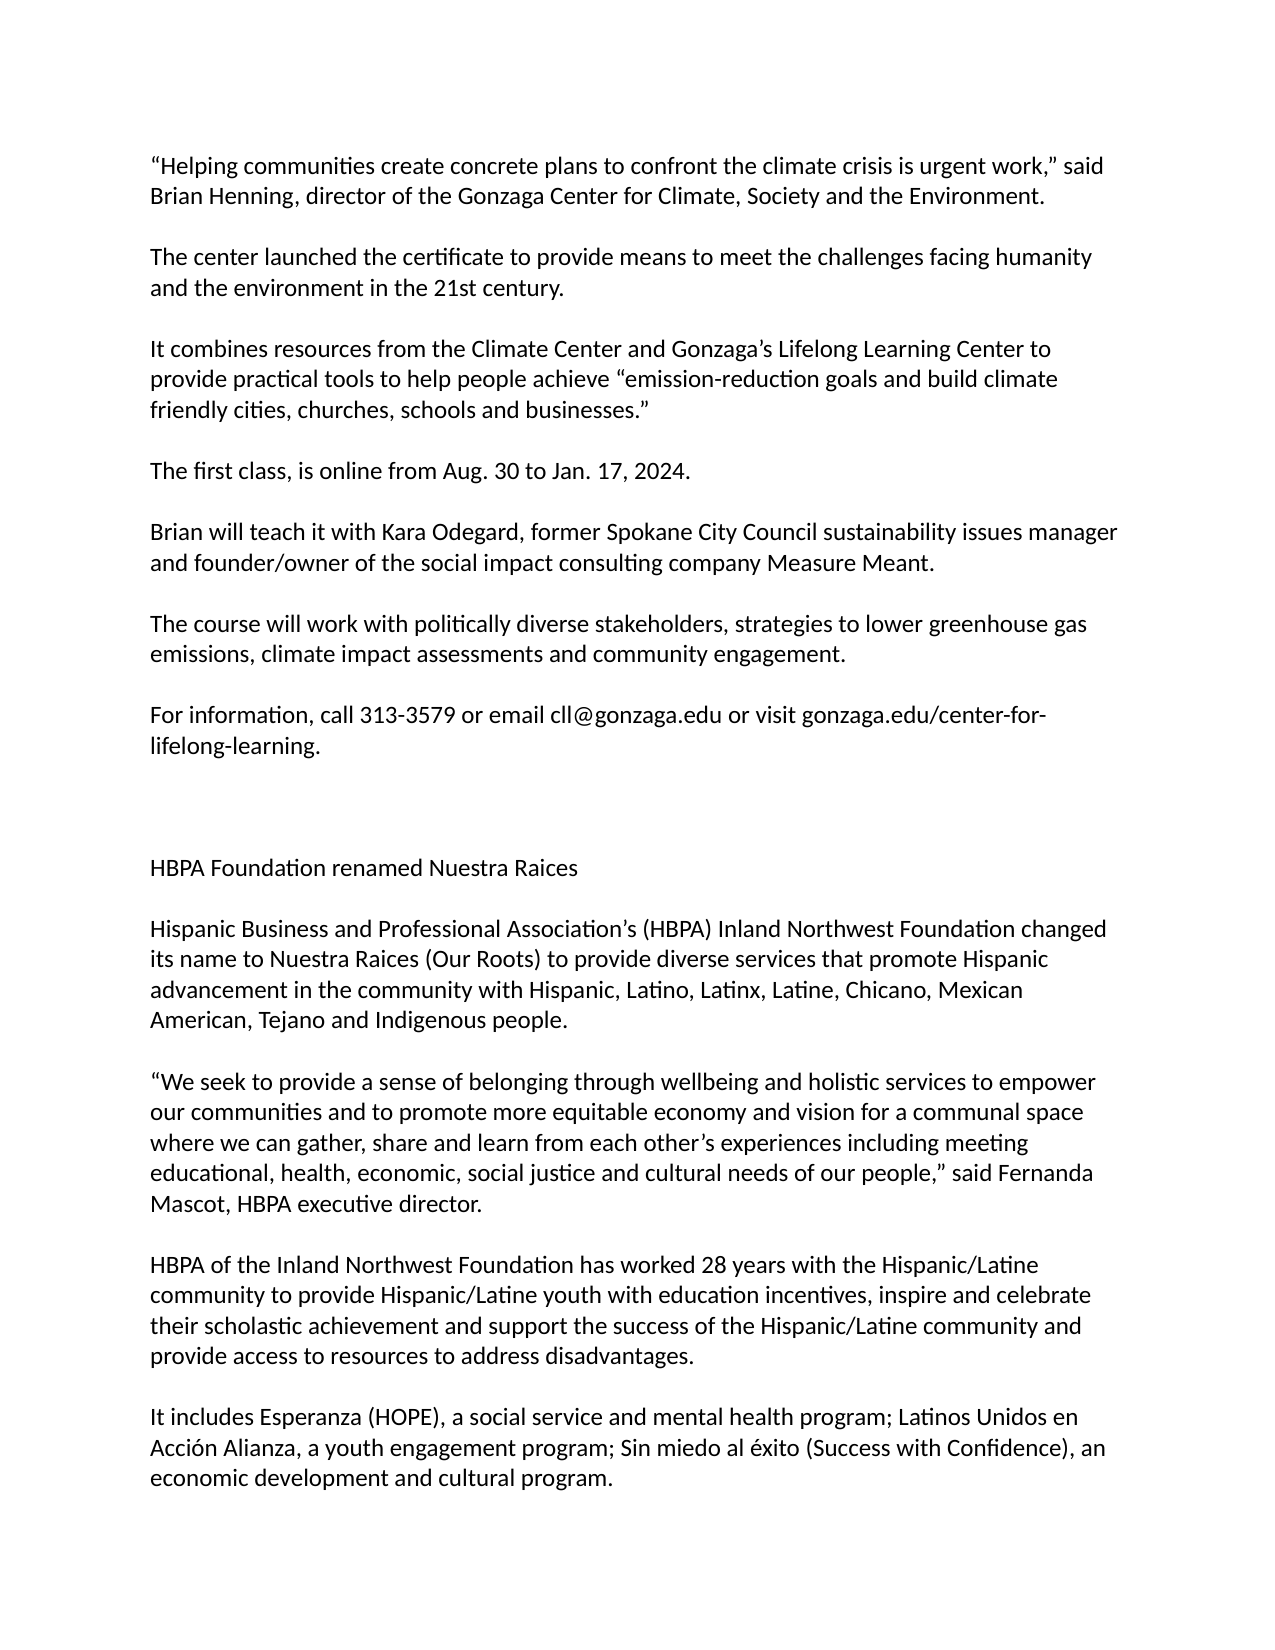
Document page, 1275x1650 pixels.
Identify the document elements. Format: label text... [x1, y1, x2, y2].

text Brian will teach it with Kara Odegard, former Spokane City Council sustainability issues manager and founder/owner of the social impact consulting company Measure Meant. [150, 516, 1125, 577]
text The center launched the certificate to provide means to meet the challenges facing humanity and the environment in the 21st century. [150, 242, 1125, 303]
text The first class, is online from Aug. 30 to Jan. 17, 2024. [150, 455, 1125, 486]
text “Helping communities create concrete plans to confront the climate crisis is urgent work,” said Brian Henning, director of the Gonzaga Center for Climate, Society and the Environment. [150, 150, 1125, 211]
text “We seek to provide a sense of belonging through wellbeing and holistic services to empower our communities and to promote more equitable economy and vision for a communal space where we can gather, share and learn from each other’s experiences including meeting educational, health, economic, social justice and cultural needs of our people,” said Fernanda Mascot, HBPA executive director. [150, 1066, 1125, 1218]
text The course will work with politically diverse stakeholders, strategies to lower greenhouse gas emissions, climate impact assessments and community engagement. [150, 608, 1125, 669]
text It includes Esperanza (HOPE), a social service and mental health program; Latinos Unidos en Acción Alianza, a youth engagement program; Sin miedo al éxito (Success with Confidence), an economic development and cultural program. [150, 1401, 1125, 1493]
text It combines resources from the Climate Center and Gonzaga’s Lifelong Learning Center to provide practical tools to help people achieve “emission-reduction goals and build climate friendly cities, churches, schools and businesses.” [150, 333, 1125, 425]
text Hispanic Business and Professional Association’s (HBPA) Inland Northwest Foundation changed its name to Nuestra Raices (Our Roots) to provide diverse services that promote Hispanic advancement in the community with Hispanic, Latino, Latinx, Latine, Chicano, Mexican American, Tejano and Indigenous people. [150, 913, 1125, 1035]
text HBPA of the Inland Northwest Foundation has worked 28 years with the Hispanic/Latine community to provide Hispanic/Latine youth with education incentives, inspire and celebrate their scholastic achievement and support the success of the Hispanic/Latine community and provide access to resources to address disadvantages. [150, 1249, 1125, 1371]
text For information, call 313-3579 or email cll@gonzaga.edu or visit gonzaga.edu/center-for-lifelong-learning. [150, 699, 1125, 760]
text HBPA Foundation renamed Nuestra Raices [150, 852, 1125, 882]
